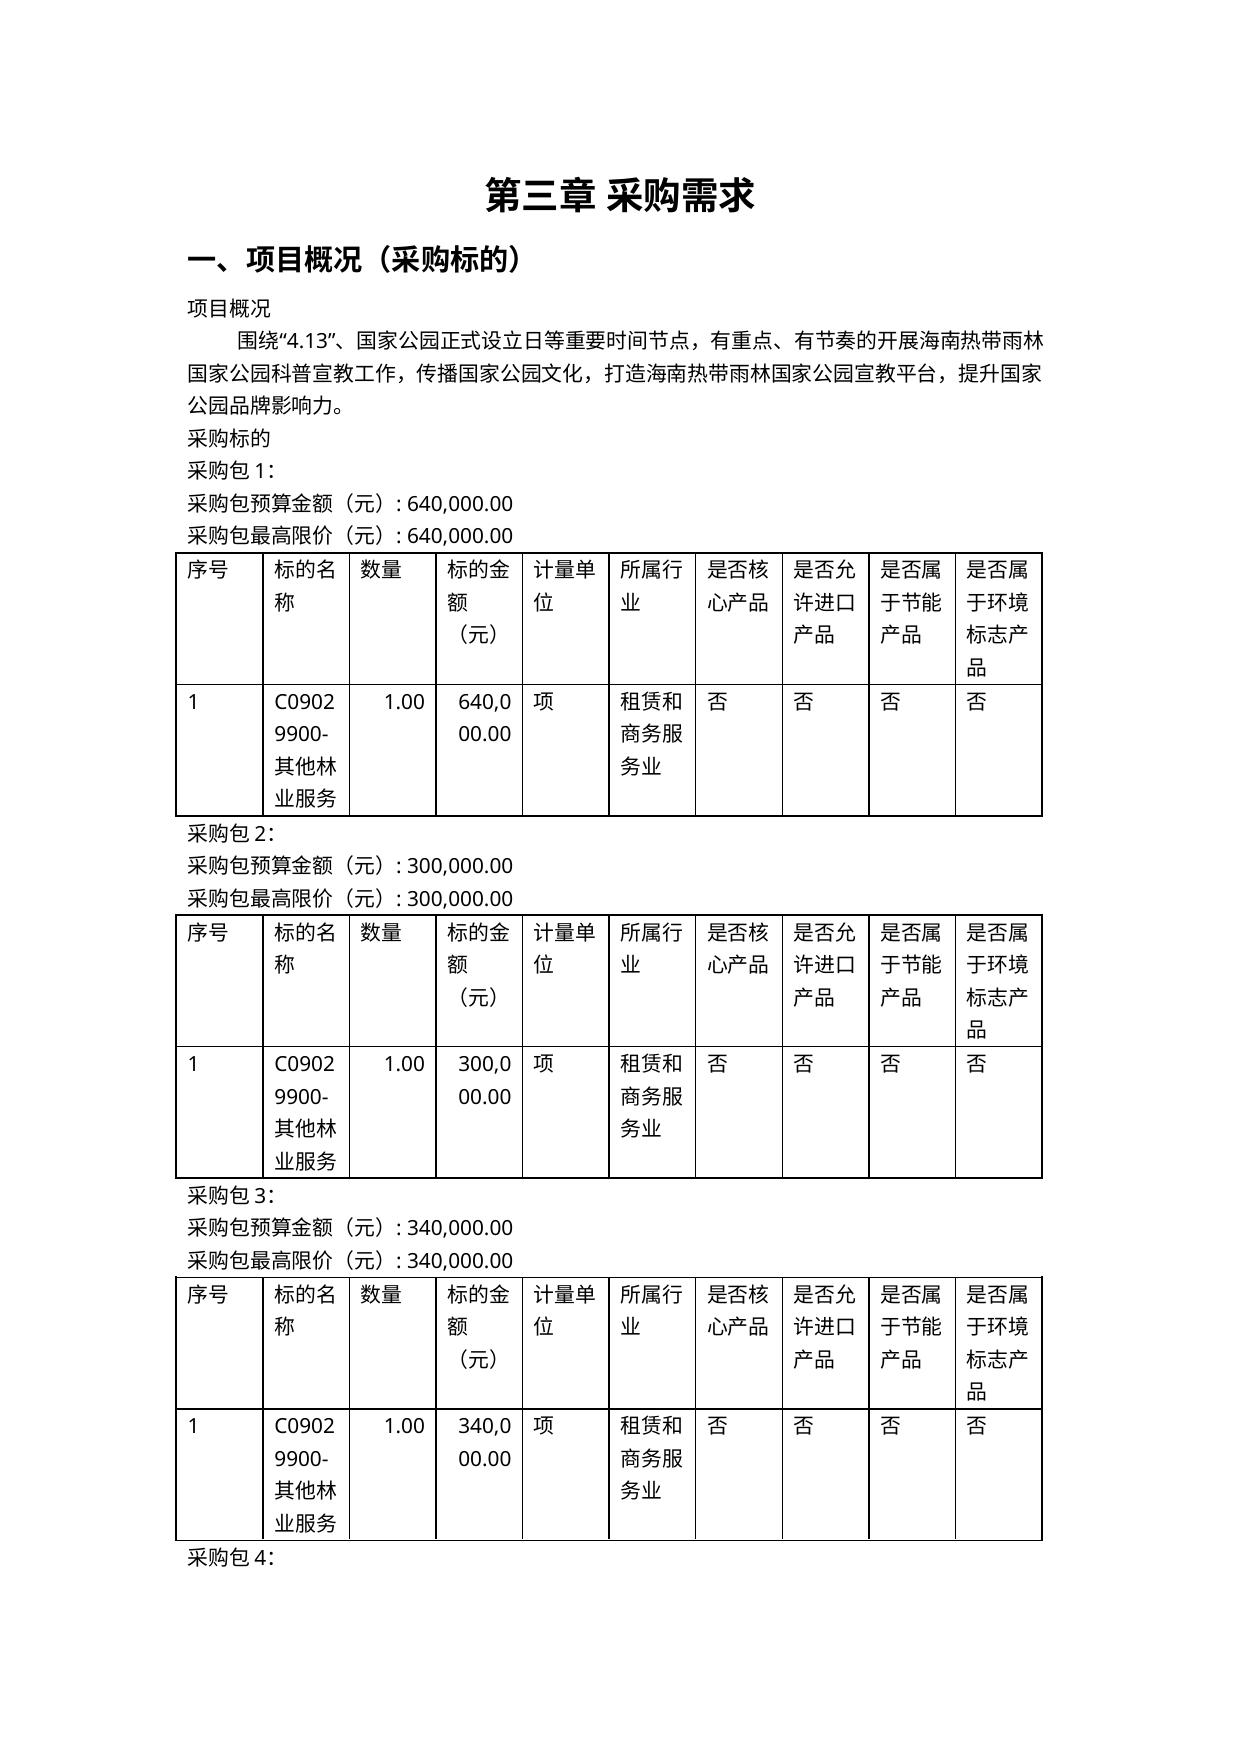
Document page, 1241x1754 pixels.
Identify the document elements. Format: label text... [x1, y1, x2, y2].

table_header 序号 [177, 554, 262, 683]
table_header 标的名称 [264, 916, 349, 1046]
table_cell 否 [870, 1047, 955, 1177]
text 围绕“4.13”、国家公园正式设立日等重要时间节点，有重点、有节奏的开展海南热带雨林国家公园科普宣教工作，传播国家公园文化，打造海南热带雨林国家公园宣教平台，提升国家公园品牌影响力。 [187, 324, 1053, 422]
table_header 是否属于环境标志产品 [956, 916, 1041, 1046]
table_header 标的金额 （元） [437, 1278, 522, 1408]
table_cell 300,000.00 [437, 1047, 522, 1177]
table_header 是否允许进口产品 [783, 1278, 868, 1408]
table_header 计量单位 [523, 916, 608, 1046]
text 采购包预算金额（元）: 300,000.00 [187, 849, 1053, 882]
table_cell 租赁和商务服务业 [610, 1410, 695, 1539]
table_cell 否 [783, 1410, 868, 1539]
text 采购包3： [187, 1179, 1053, 1211]
text 采购包最高限价（元）: 640,000.00 [187, 519, 1053, 552]
table_cell 640,000.00 [437, 685, 522, 815]
table_header 序号 [177, 1278, 262, 1408]
table_header 序号 [177, 916, 262, 1046]
table_header 标的名称 [264, 1278, 349, 1408]
table_cell 340,000.00 [437, 1410, 522, 1539]
table_cell 项 [523, 1047, 608, 1177]
table_cell 否 [696, 1047, 782, 1177]
table_cell C09029900-其他林业服务 [264, 685, 349, 815]
table_header 数量 [350, 916, 435, 1046]
table_header 是否属于环境标志产品 [956, 554, 1041, 683]
table_cell 1.00 [350, 685, 435, 815]
table_cell 项 [523, 685, 608, 815]
table_cell 1.00 [350, 1410, 435, 1539]
text 采购标的 [187, 422, 1053, 454]
table_cell C09029900-其他林业服务 [264, 1047, 349, 1177]
table_cell 1 [177, 1047, 262, 1177]
table_header 计量单位 [523, 554, 608, 683]
table_cell 否 [956, 1047, 1041, 1177]
text 采购包4： [187, 1541, 1053, 1573]
table_header 是否核心产品 [696, 1278, 782, 1408]
table_cell C09029900-其他林业服务 [264, 1410, 349, 1539]
table_header 是否属于环境标志产品 [956, 1278, 1041, 1408]
table_header 标的名称 [264, 554, 349, 683]
table_header 是否属于节能产品 [870, 916, 955, 1046]
table_header 是否属于节能产品 [870, 1278, 955, 1408]
table_cell 否 [870, 685, 955, 815]
text 采购包最高限价（元）: 300,000.00 [187, 882, 1053, 914]
table_header 是否核心产品 [696, 554, 782, 683]
table_cell 项 [523, 1410, 608, 1539]
text 采购包预算金额（元）: 640,000.00 [187, 487, 1053, 519]
table_cell 租赁和商务服务业 [610, 1047, 695, 1177]
table_header 是否允许进口产品 [783, 916, 868, 1046]
table_cell 否 [783, 1047, 868, 1177]
table_cell 1 [177, 685, 262, 815]
table_cell 否 [956, 685, 1041, 815]
table_cell 否 [870, 1410, 955, 1539]
text 第三章 采购需求 [187, 162, 1053, 227]
table_header 标的金额 （元） [437, 916, 522, 1046]
table_cell 否 [783, 685, 868, 815]
text 采购包预算金额（元）: 340,000.00 [187, 1211, 1053, 1244]
table_cell 1.00 [350, 1047, 435, 1177]
text 采购包1： [187, 454, 1053, 487]
table_header 是否允许进口产品 [783, 554, 868, 683]
table_header 所属行业 [610, 1278, 695, 1408]
table_cell 1 [177, 1410, 262, 1539]
text 采购包最高限价（元）: 340,000.00 [187, 1244, 1053, 1276]
text 一、项目概况（采购标的） [187, 227, 1053, 292]
table_header 计量单位 [523, 1278, 608, 1408]
table_header 数量 [350, 554, 435, 683]
table_cell 否 [696, 1410, 782, 1539]
table_header 所属行业 [610, 916, 695, 1046]
table_header 是否核心产品 [696, 916, 782, 1046]
table_header 数量 [350, 1278, 435, 1408]
table_header 是否属于节能产品 [870, 554, 955, 683]
text 采购包2： [187, 817, 1053, 849]
table_header 所属行业 [610, 554, 695, 683]
table_cell 租赁和商务服务业 [610, 685, 695, 815]
table_header 标的金额 （元） [437, 554, 522, 683]
table_cell 否 [696, 685, 782, 815]
text 项目概况 [187, 292, 1053, 324]
table_cell 否 [956, 1410, 1041, 1539]
